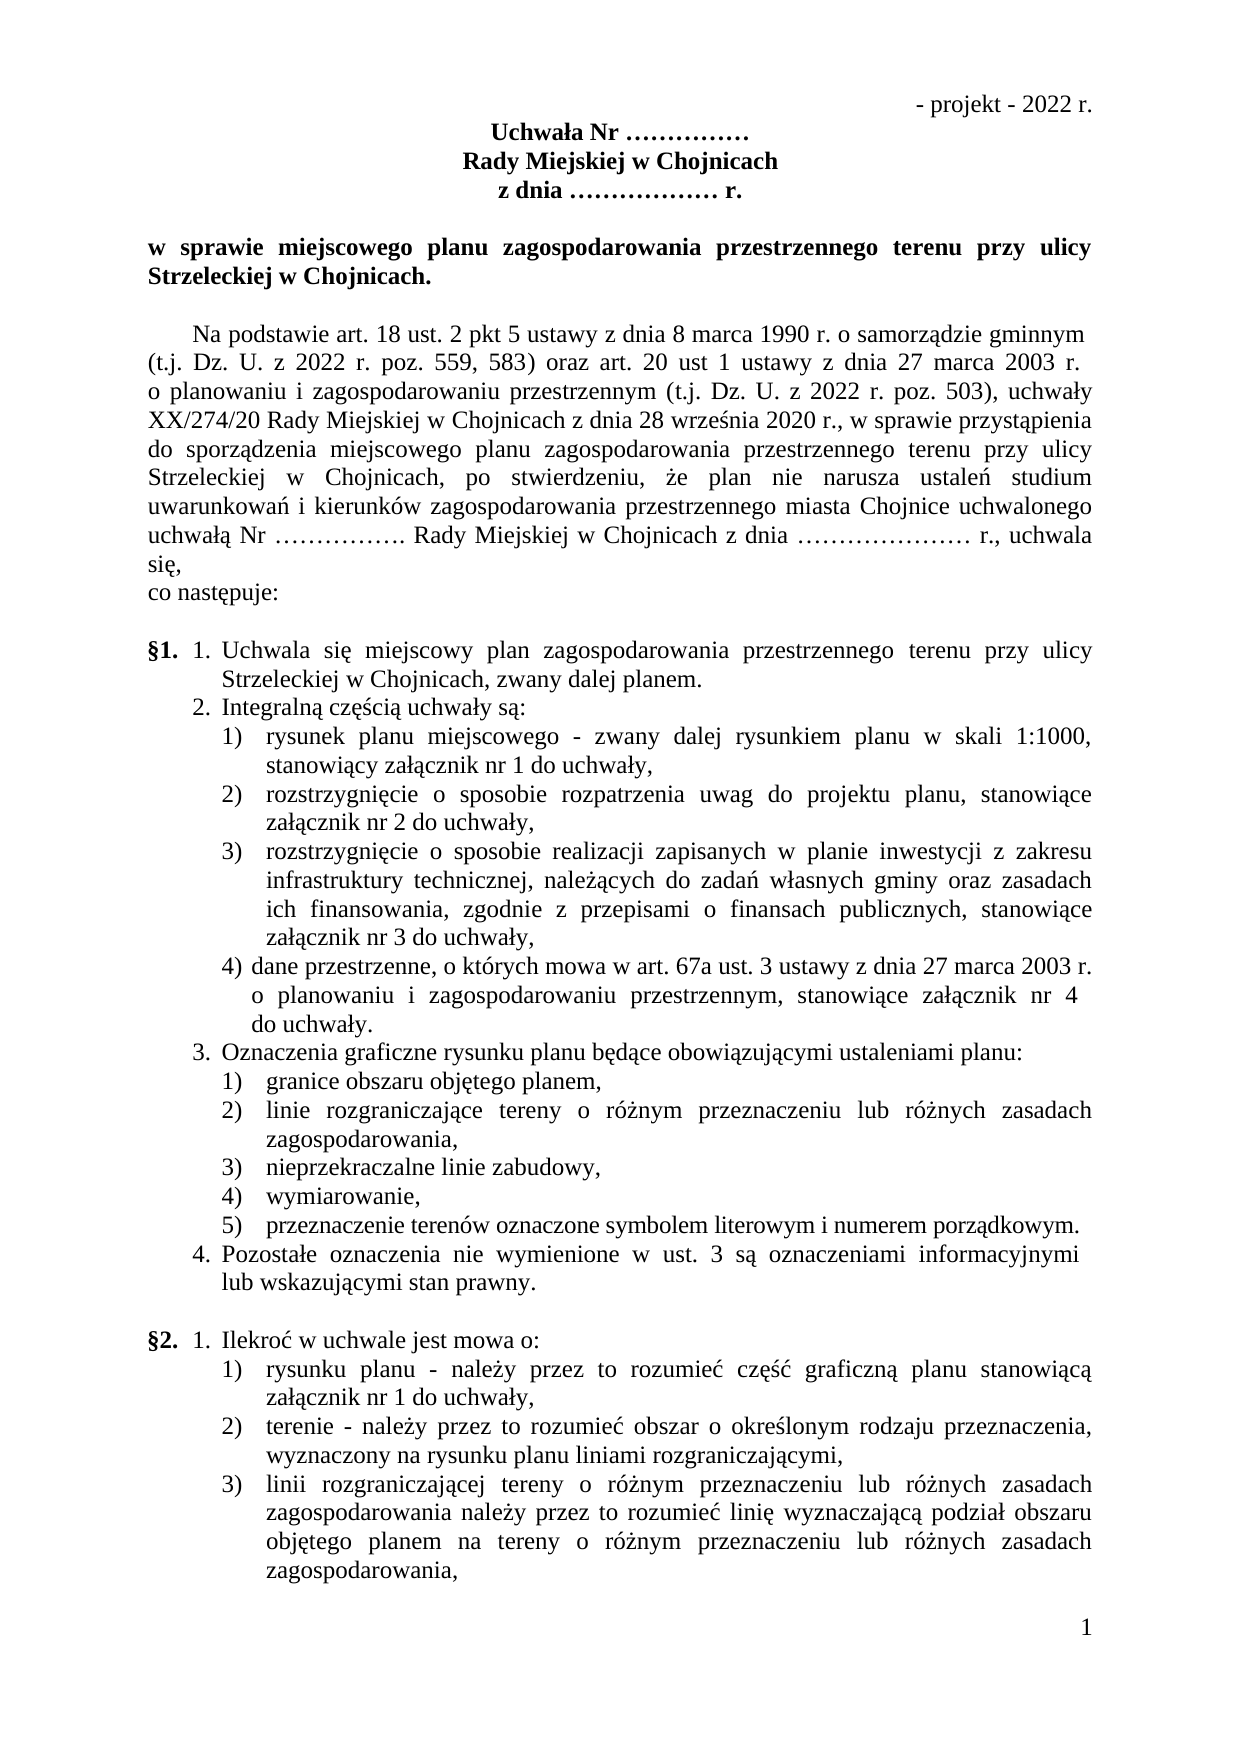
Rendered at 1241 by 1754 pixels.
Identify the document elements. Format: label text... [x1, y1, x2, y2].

text Na podstawie art. 18 ust. 2 pkt 5 ustawy z dnia 8 marca 1990 r. o samorządzie gminnym (t.j. Dz. U. z 2022 r. poz. 559, 583) oraz art. 20 ust 1 ustawy z dnia 27 marca 2003 r. o planowaniu i zagospodarowaniu przestrzennym (t.j. Dz. U. z 2022 r. poz. 503), uchwały XX/274/20 Rady Miejskiej w Chojnicach z dnia 28 września 2020 r., w sprawie przystąpienia do sporządzenia miejscowego planu zagospodarowania przestrzennego terenu przy ulicy Strzeleckiej w Chojnicach, po stwierdzeniu, że plan nie narusza ustaleń studium uwarunkowań i kierunków zagospodarowania przestrzennego miasta Chojnice uchwalonego uchwałą Nr ……………. Rady Miejskiej w Chojnicach z dnia ………………… r., uchwala się, co następuje: [148, 319, 1093, 606]
list rysunku planu - należy przez to rozumieć część graficzną planu stanowiącą załącznik nr 1 do uchwały, [221, 1354, 1093, 1411]
list nieprzekraczalne linie zabudowy, [221, 1152, 1093, 1181]
list wymiarowanie, [221, 1181, 1093, 1210]
list linii rozgraniczającej tereny o różnym przeznaczeniu lub różnych zasadach zagospodarowania należy przez to rozumieć linię wyznaczającą podział obszaru objętego planem na tereny o różnym przeznaczeniu lub różnych zasadach zagospodarowania, [221, 1469, 1093, 1584]
text Uchwała Nr …………… [148, 117, 1093, 146]
list linie rozgraniczające tereny o różnym przeznaczeniu lub różnych zasadach zagospodarowania, [221, 1095, 1093, 1152]
list Integralną częścią uchwały są: [192, 692, 1093, 721]
list Oznaczenia graficzne rysunku planu będące obowiązującymi ustaleniami planu: [192, 1037, 1093, 1066]
list rozstrzygnięcie o sposobie realizacji zapisanych w planie inwestycji z zakresu infrastruktury technicznej, należących do zadań własnych gminy oraz zasadach ich finansowania, zgodnie z przepisami o finansach publicznych, stanowiące załącznik nr 3 do uchwały, [221, 836, 1093, 951]
list Pozostałe oznaczenia nie wymienione w ust. 3 są oznaczeniami informacyjnymi lub wskazującymi stan prawny. [192, 1239, 1093, 1296]
list 1. Uchwala się miejscowy plan zagospodarowania przestrzennego terenu przy ulicy Strzeleckiej w Chojnicach, zwany dalej planem. [162, 635, 1093, 692]
text z dnia ……………… r. [148, 175, 1093, 204]
text - projekt - 2022 r. [148, 89, 1093, 117]
list przeznaczenie terenów oznaczone symbolem literowym i numerem porządkowym. [221, 1210, 1093, 1239]
list rozstrzygnięcie o sposobie rozpatrzenia uwag do projektu planu, stanowiące załącznik nr 2 do uchwały, [221, 779, 1093, 836]
list rysunek planu miejscowego - zwany dalej rysunkiem planu w skali 1:1000, stanowiący załącznik nr 1 do uchwały, [221, 721, 1093, 779]
list granice obszaru objętego planem, [221, 1066, 1093, 1095]
list dane przestrzenne, o których mowa w art. 67a ust. 3 ustawy z dnia 27 marca 2003 r. o planowaniu i zagospodarowaniu przestrzennym, stanowiące załącznik nr 4 do uchwały. [221, 951, 1093, 1037]
list 1. Ilekroć w uchwale jest mowa o: [162, 1325, 1093, 1354]
text w sprawie miejscowego planu zagospodarowania przestrzennego terenu przy ulicy Strzeleckiej w Chojnicach. [148, 232, 1093, 290]
list terenie - należy przez to rozumieć obszar o określonym rodzaju przeznaczenia, wyznaczony na rysunku planu liniami rozgraniczającymi, [221, 1411, 1093, 1469]
text Rady Miejskiej w Chojnicach [148, 146, 1093, 175]
